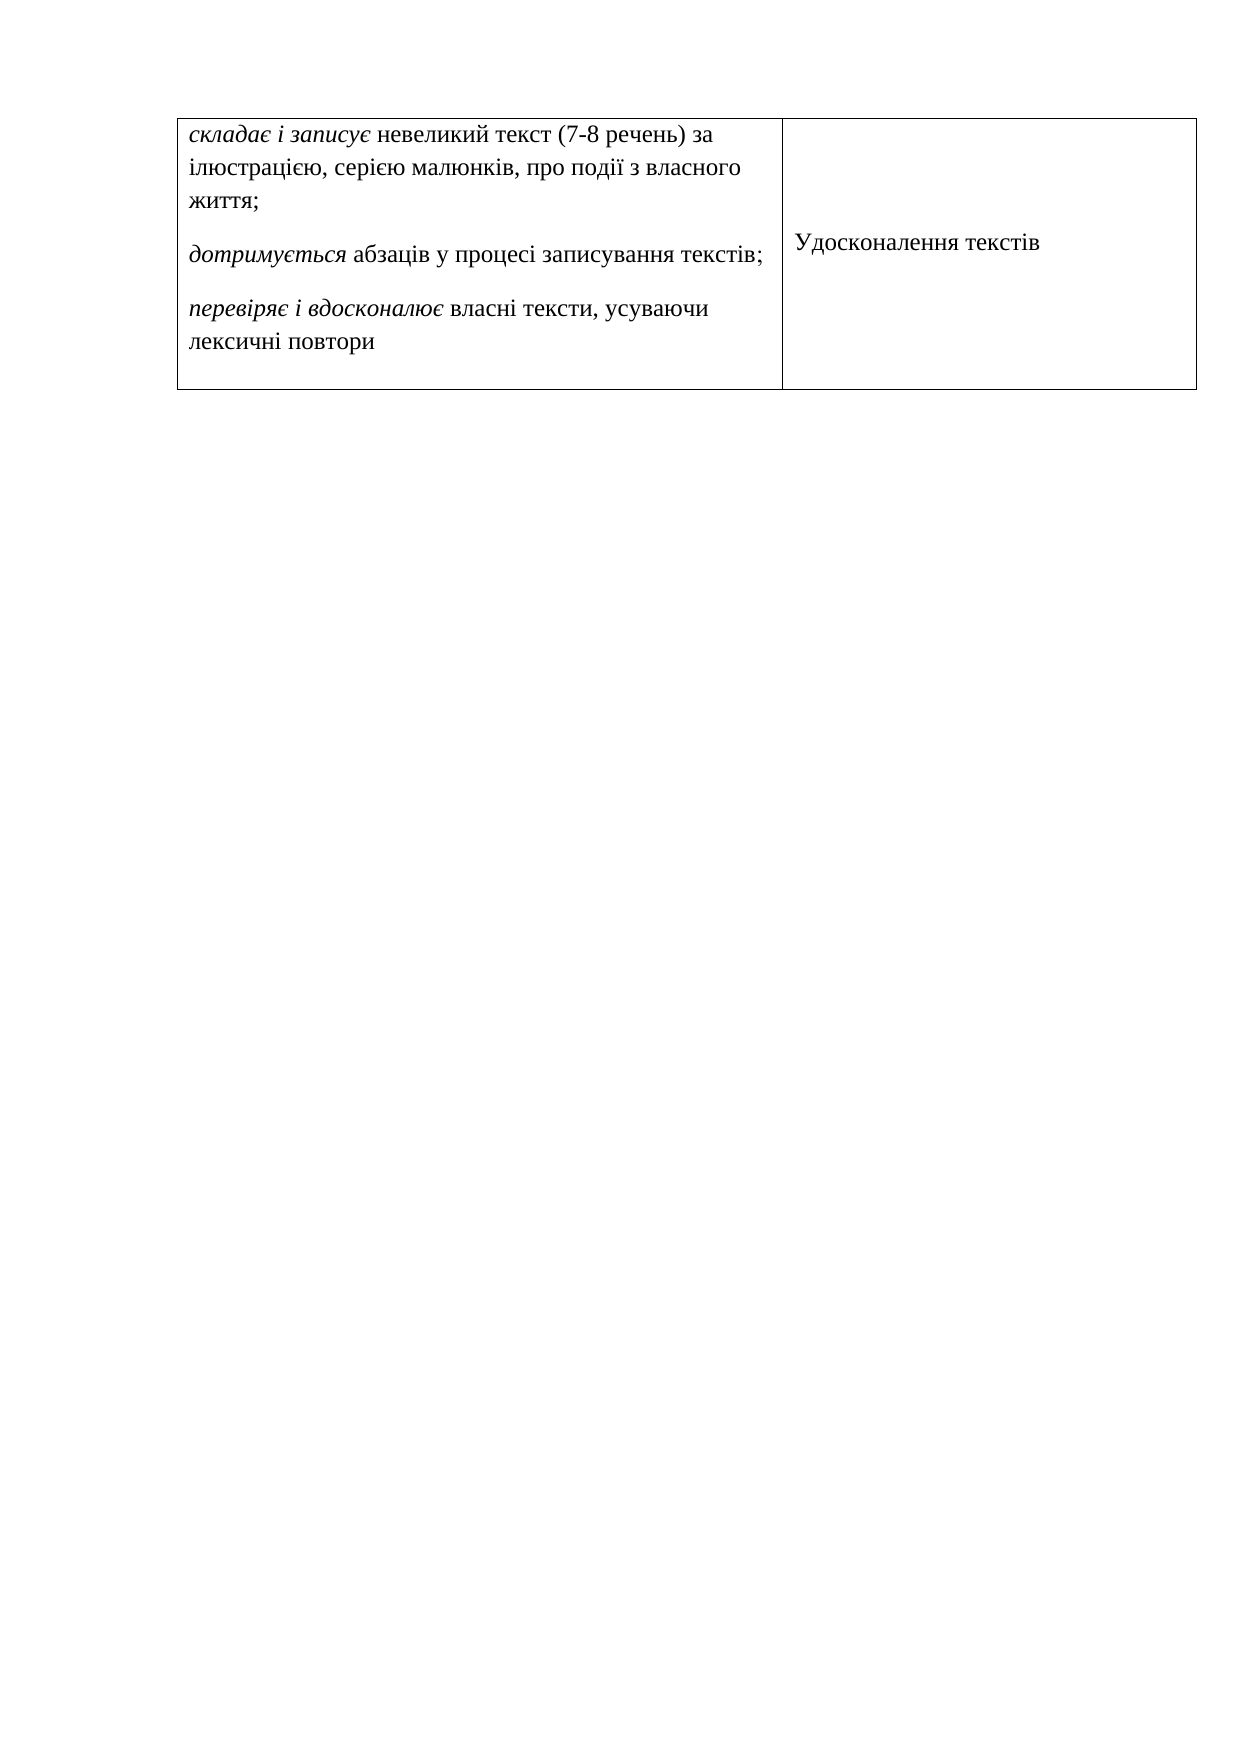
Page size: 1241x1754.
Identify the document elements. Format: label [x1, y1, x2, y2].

table_cell [783, 119, 1196, 388]
table_cell [178, 119, 782, 388]
